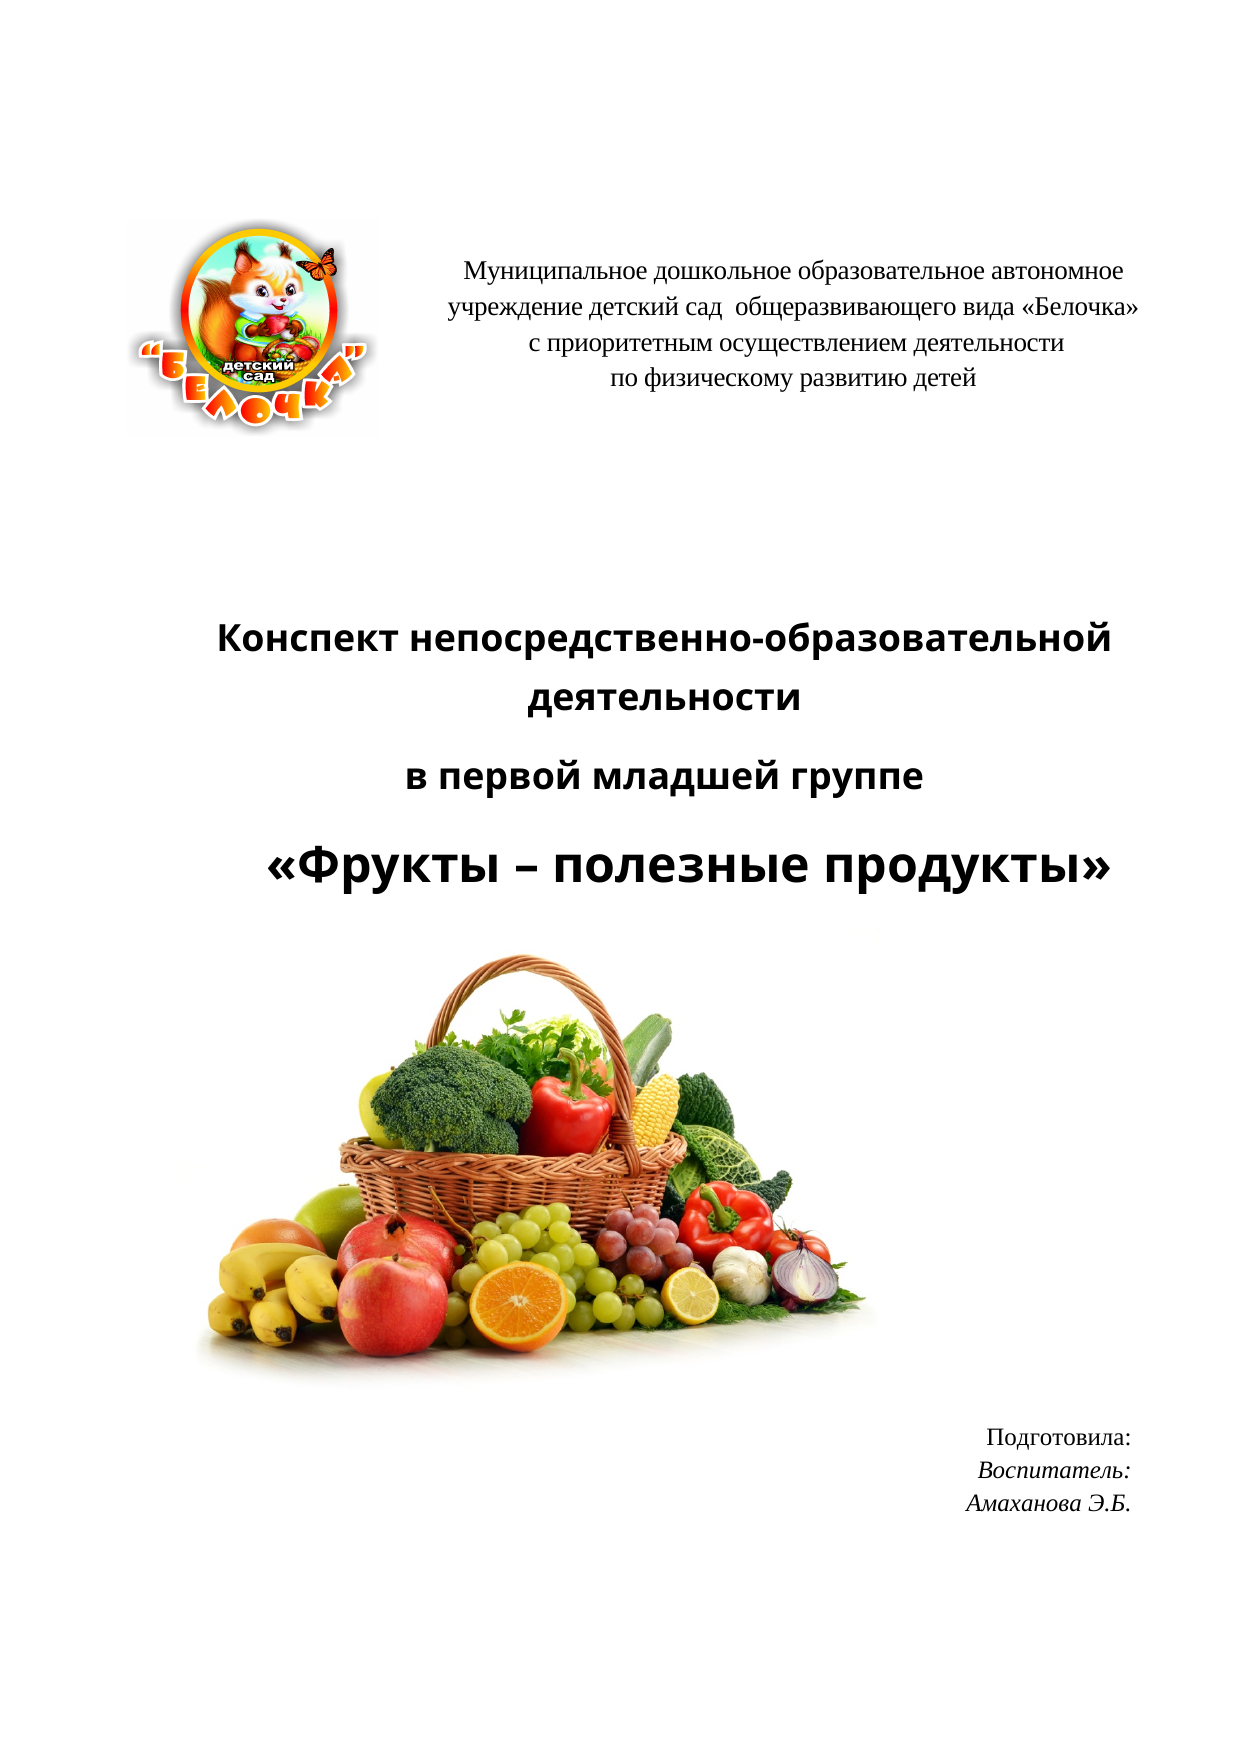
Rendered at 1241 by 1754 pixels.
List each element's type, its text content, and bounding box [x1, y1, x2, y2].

text «Фрукты – полезные продукты» [215, 829, 1152, 897]
text по физическому развитию детей [379, 361, 1152, 392]
table_header Подготовила: Воспитатель: Амаханова Э.Б. [910, 1422, 1143, 1553]
text в первой младшей группе [177, 749, 1152, 800]
text Муниципальное дошкольное образовательное автономное учреждение детский сад общеразвивающего вида «Белочка» [379, 254, 1152, 321]
text Конспект непосредственно-образовательной деятельности [177, 611, 1152, 721]
picture [177, 928, 884, 1398]
picture [126, 218, 379, 437]
text с приоритетным осуществлением деятельности [379, 326, 1152, 357]
